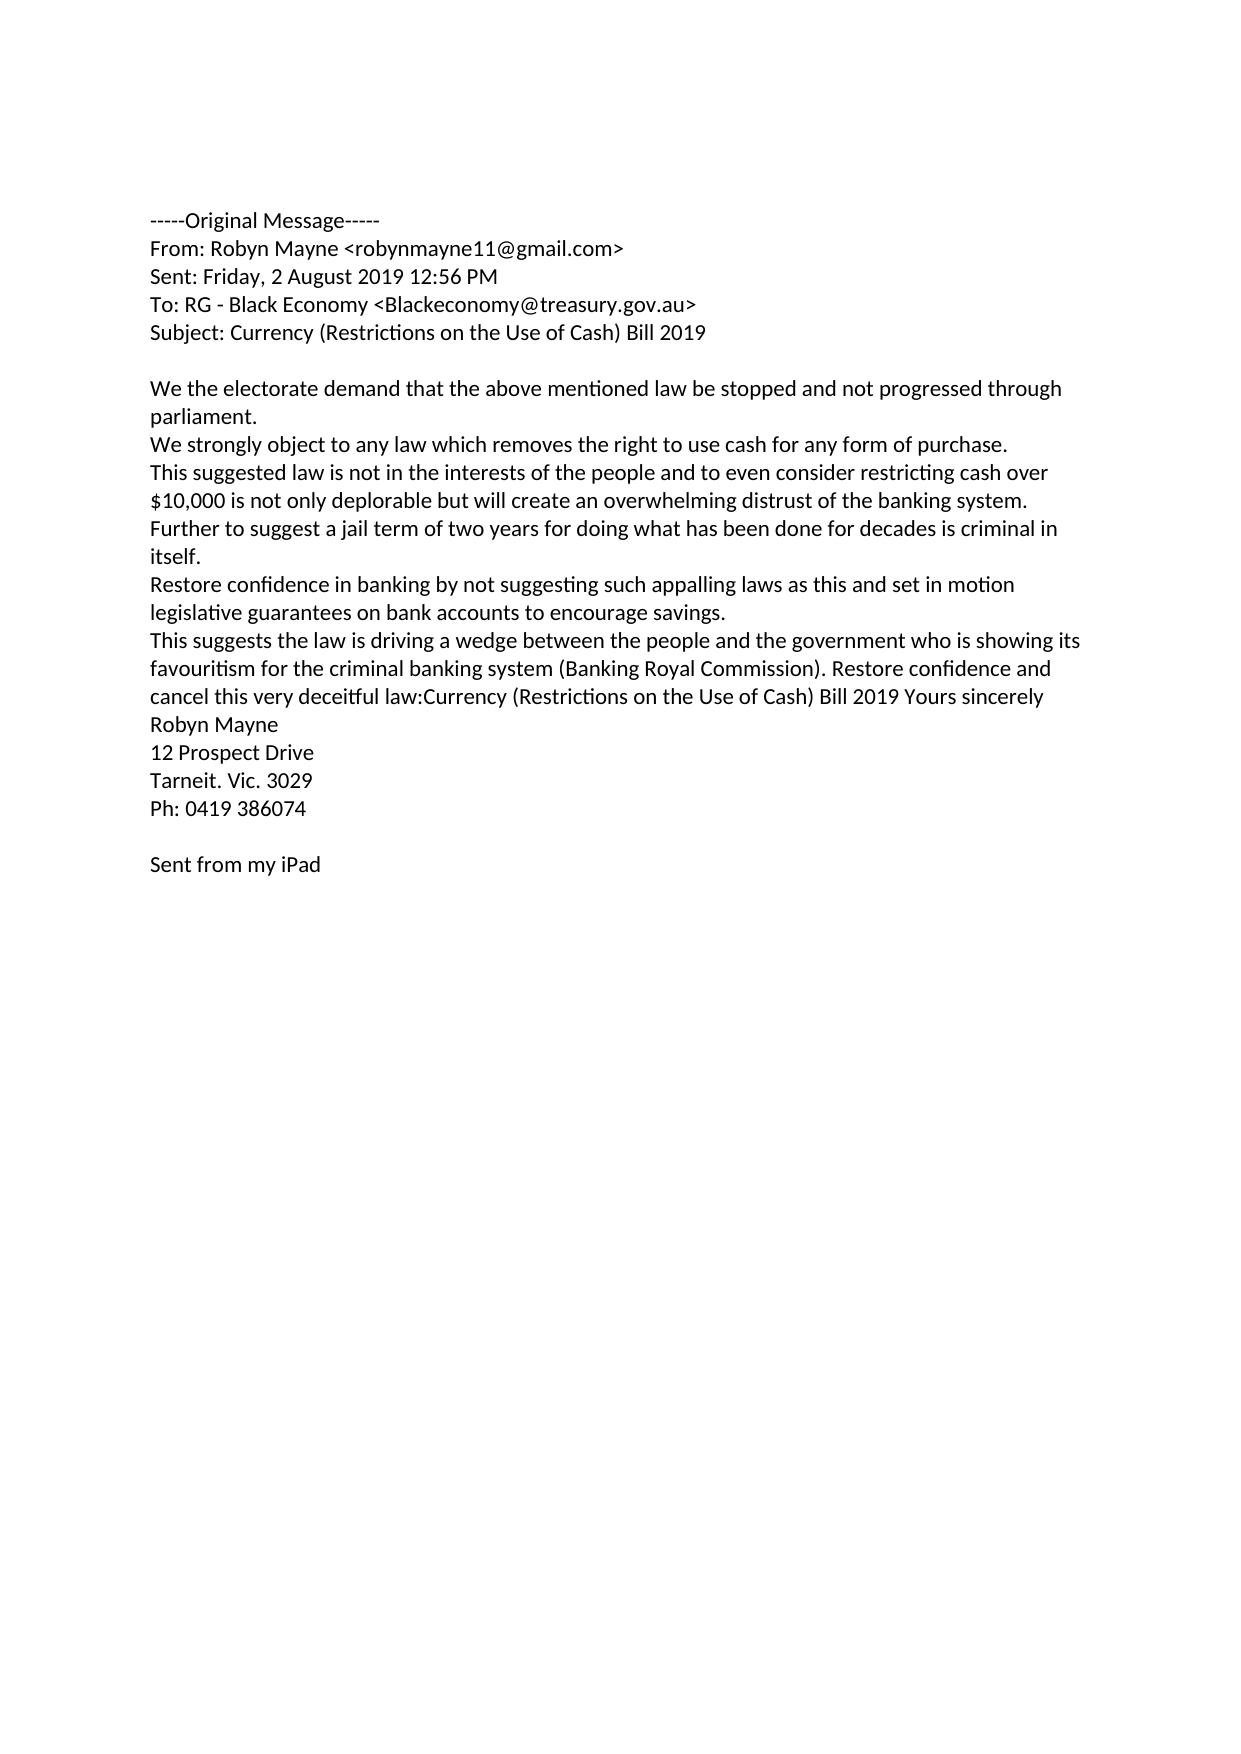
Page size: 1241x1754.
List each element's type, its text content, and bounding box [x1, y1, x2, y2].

text Sent from my iPad [150, 851, 1090, 878]
text 12 Prospect Drive [150, 738, 1090, 766]
text Ph: 0419 386074 [150, 794, 1090, 822]
text We the electorate demand that the above mentioned law be stopped and not progressed through parliament. [150, 374, 1090, 430]
text Restore confidence in banking by not suggesting such appalling laws as this and set in motion legislative guarantees on bank accounts to encourage savings. [150, 570, 1090, 626]
text -----Original Message----- From: Robyn Mayne <robynmayne11@gmail.com> Sent: Friday, 2 August 2019 12:56 PM To: RG - Black Economy <Blackeconomy@treasury.gov.au> Subject: Currency (Restrictions on the Use of Cash) Bill 2019 [150, 206, 1090, 346]
text This suggests the law is driving a wedge between the people and the government who is showing its favouritism for the criminal banking system (Banking Royal Commission). Restore confidence and cancel this very deceitful law:Currency (Restrictions on the Use of Cash) Bill 2019 Yours sincerely Robyn Mayne [150, 626, 1090, 738]
text This suggested law is not in the interests of the people and to even consider restricting cash over $10,000 is not only deplorable but will create an overwhelming distrust of the banking system. Further to suggest a jail term of two years for doing what has been done for decades is criminal in itself. [150, 458, 1090, 570]
text Tarneit. Vic. 3029 [150, 766, 1090, 794]
text We strongly object to any law which removes the right to use cash for any form of purchase. [150, 430, 1090, 458]
